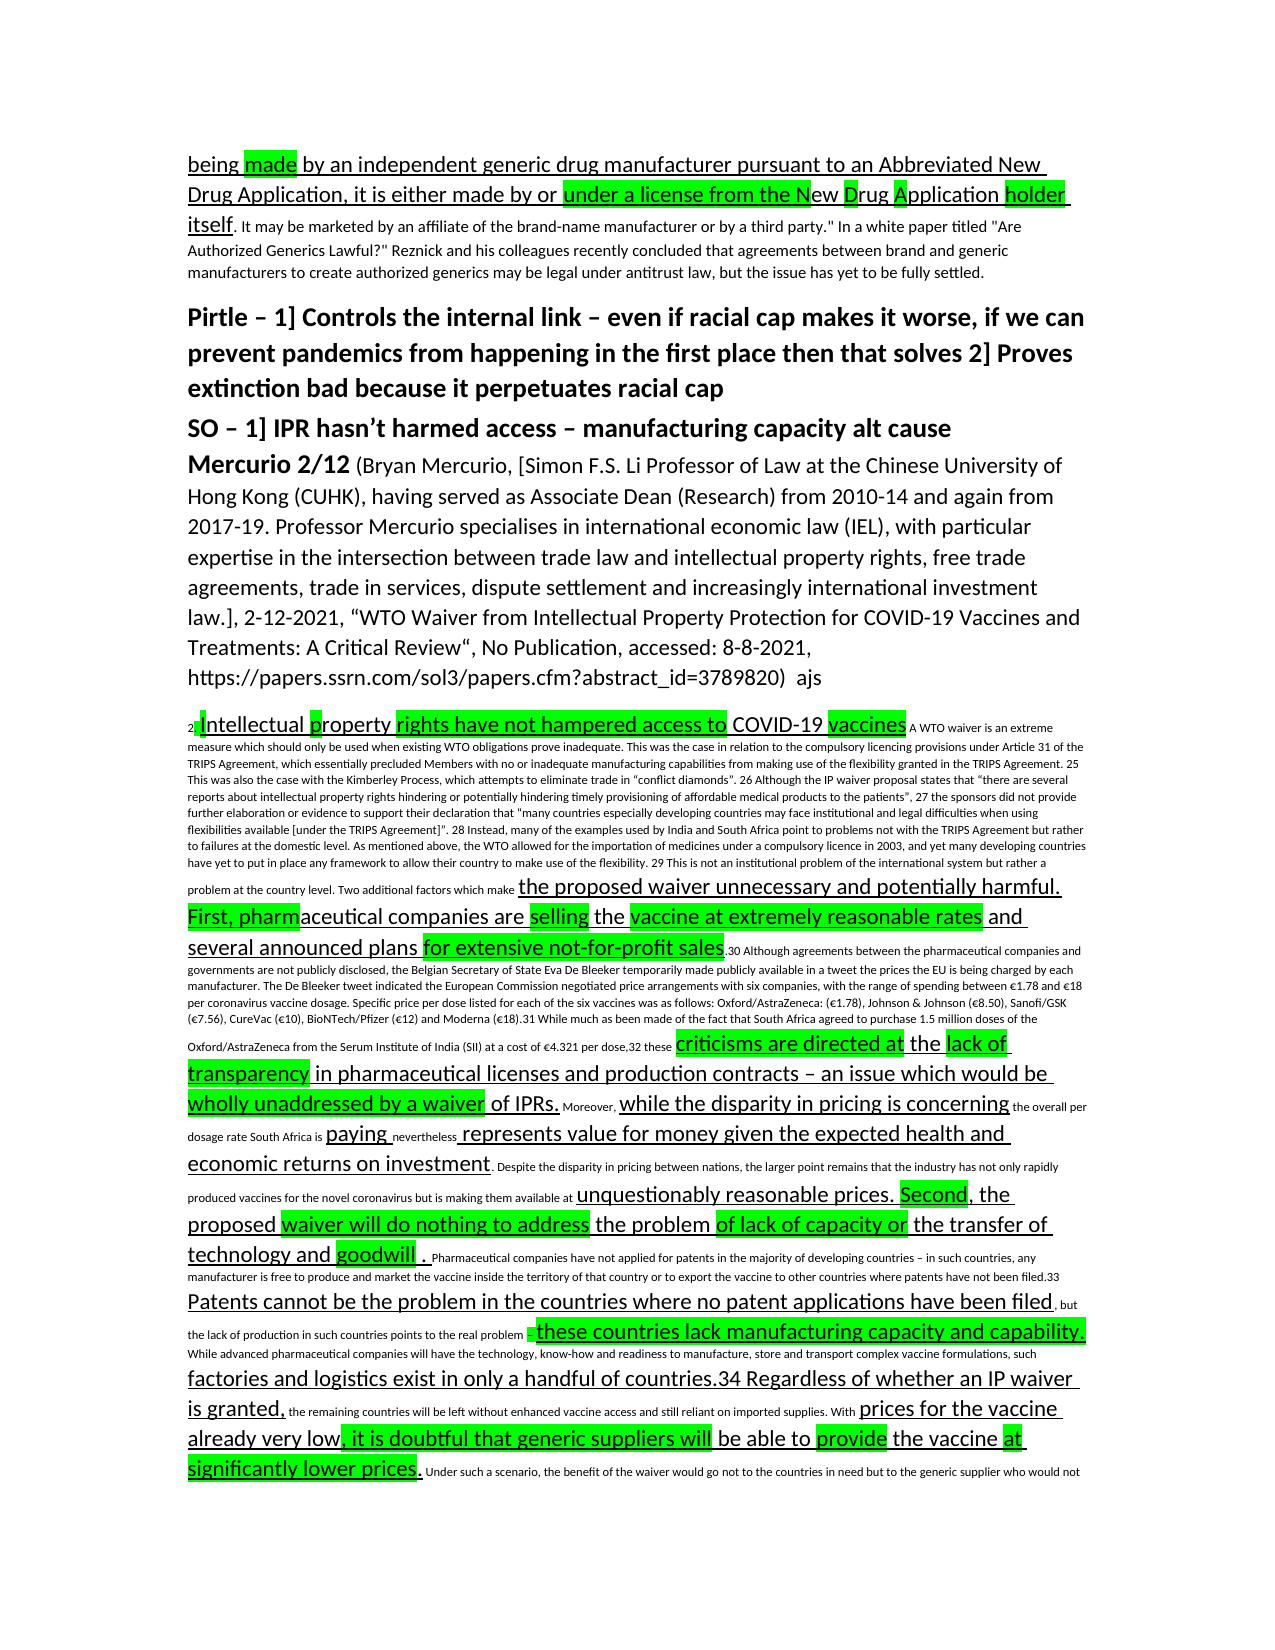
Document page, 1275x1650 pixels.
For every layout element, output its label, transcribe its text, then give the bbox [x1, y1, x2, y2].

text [187, 150, 1087, 282]
text Mercurio 2/12 (Bryan Mercurio, [Simon F.S. Li Professor of Law at the Chinese University of Hong Kong (CUHK), having served as Associate Dean (Research) from 2010-14 and again from 2017-19. Professor Mercurio specialises in international economic law (IEL), with particular expertise in the intersection between trade law and intellectual property rights, free trade agreements, trade in services, dispute settlement and increasingly international investment law.], 2-12-2021, “WTO Waiver from Intellectual Property Protection for COVID-19 Vaccines and Treatments: A Critical Review“, No Publication, accessed: 8-8-2021, https://papers.ssrn.com/sol3/papers.cfm?abstract_id=3789820) ajs [187, 447, 1087, 692]
subtitle Pirtle – 1] Controls the internal link – even if racial cap makes it worse, if we can prevent pandemics from happening in the first place then that solves 2] Proves extinction bad because it perpetuates racial cap [187, 300, 1087, 405]
subtitle SO – 1] IPR hasn’t harmed access – manufacturing capacity alt cause [187, 411, 1087, 444]
